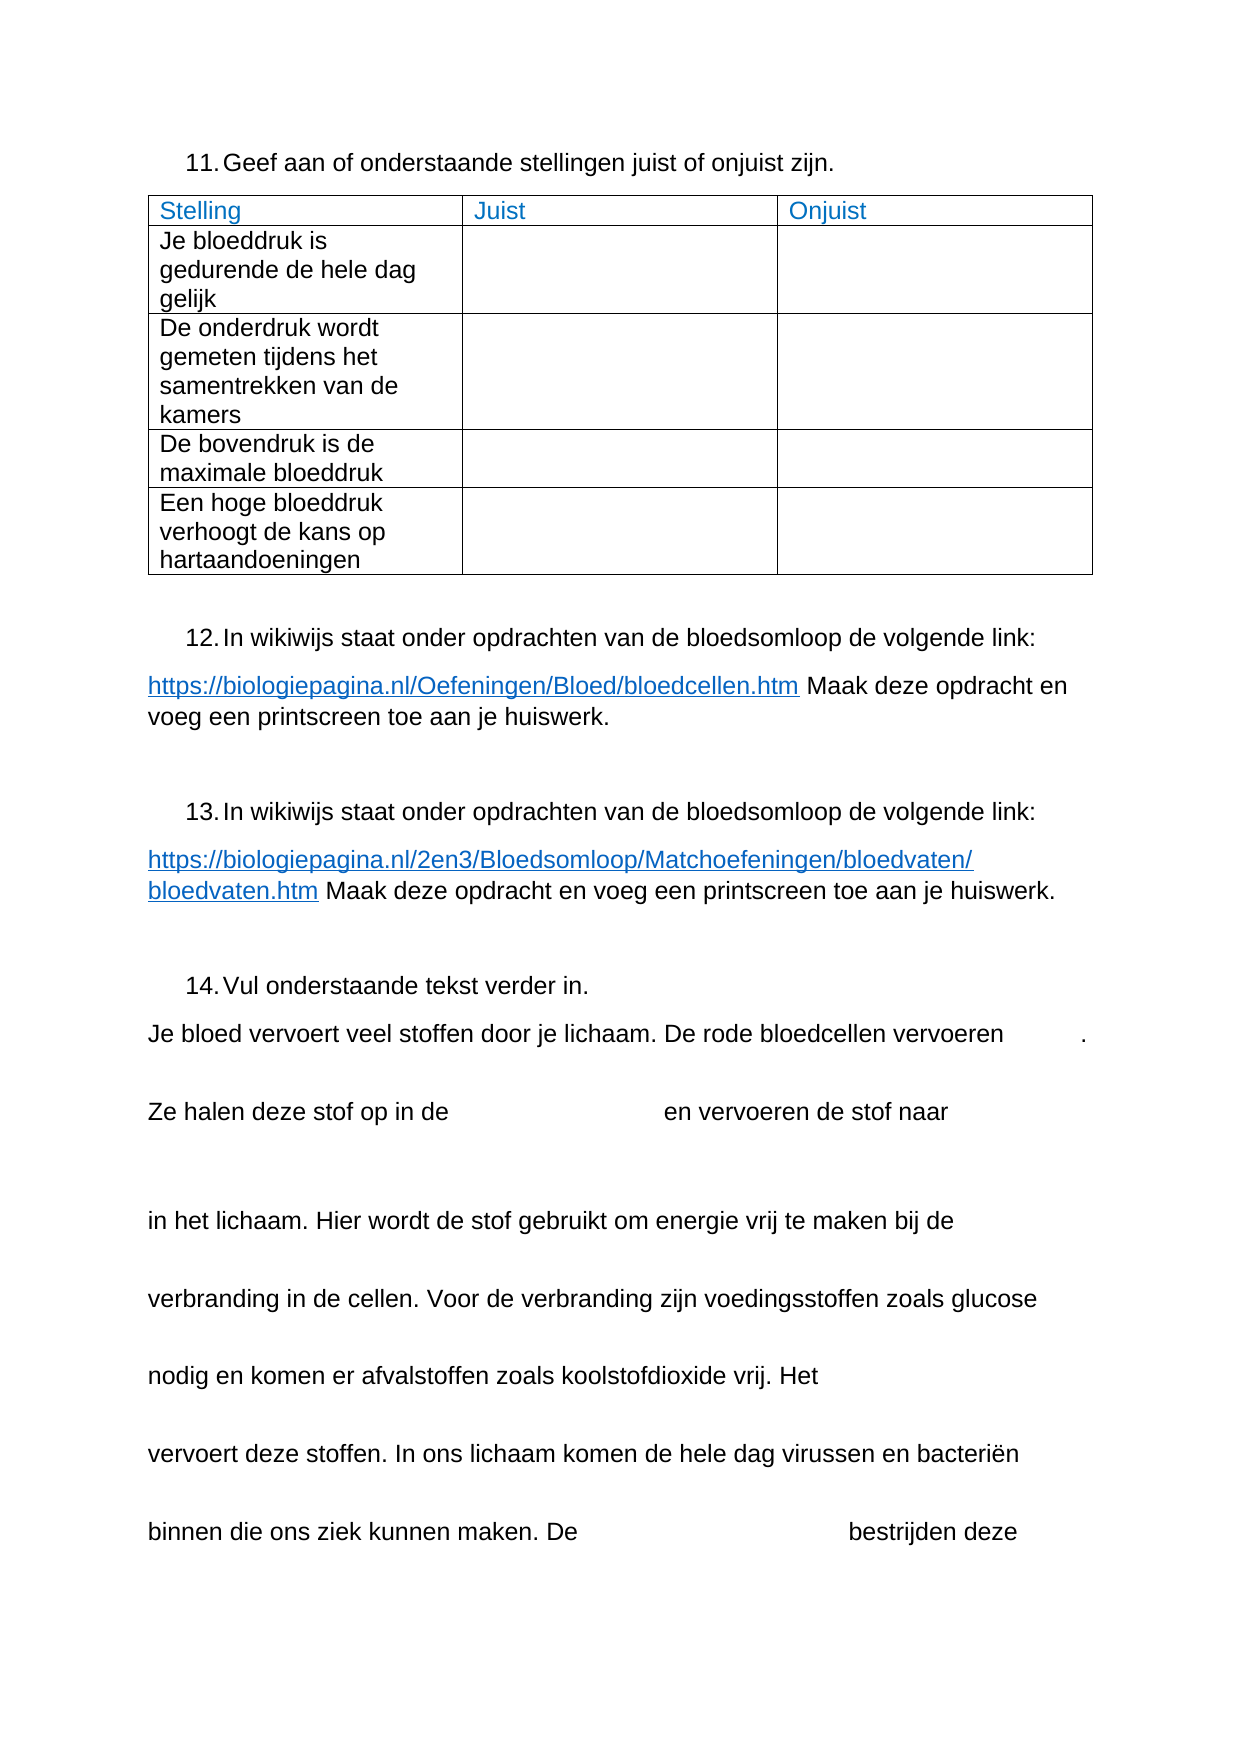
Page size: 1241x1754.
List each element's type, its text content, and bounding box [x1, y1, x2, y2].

table_cell [778, 488, 1092, 574]
table_cell De bovendruk is de maximale bloeddruk [149, 430, 462, 487]
text Je bloed vervoert veel stoffen door je lichaam. De rode bloedcellen vervoeren . [148, 1019, 1093, 1078]
text binnen die ons ziek kunnen maken. De bestrijden deze [148, 1517, 1093, 1576]
table_cell Een hoge bloeddruk verhoogt de kans op hartaandoeningen [149, 488, 462, 574]
table_cell [463, 226, 777, 312]
table_header Juist [463, 196, 777, 225]
text nodig en komen er afvalstoffen zoals koolstofdioxide vrij. Het [148, 1361, 1093, 1420]
list In wikiwijs staat onder opdrachten van de bloedsomloop de volgende link: [185, 797, 1093, 826]
table_cell Je bloeddruk is gedurende de hele dag gelijk [149, 226, 462, 312]
table_cell [463, 488, 777, 574]
text https://biologiepagina.nl/2en3/Bloedsomloop/Matchoefeningen/bloedvaten/bloedvaten.htm Maak deze opdracht en voeg een printscreen toe aan je huiswerk. [148, 845, 1093, 905]
table_cell [778, 430, 1092, 487]
list Vul onderstaande tekst verder in. [185, 971, 1093, 1000]
text verbranding in de cellen. Voor de verbranding zijn voedingsstoffen zoals glucose [148, 1283, 1093, 1342]
table_cell [778, 314, 1092, 428]
table_cell [463, 314, 777, 428]
table_header Onjuist [778, 196, 1092, 225]
table_cell [463, 430, 777, 487]
list Geef aan of onderstaande stellingen juist of onjuist zijn. [185, 148, 1093, 176]
table_cell [778, 226, 1092, 312]
text vervoert deze stoffen. In ons lichaam komen de hele dag virussen en bacteriën [148, 1439, 1093, 1498]
text https://biologiepagina.nl/Oefeningen/Bloed/bloedcellen.htm Maak deze opdracht en voeg een printscreen toe aan je huiswerk. [148, 671, 1093, 731]
table_cell De onderdruk wordt gemeten tijdens het samentrekken van de kamers [149, 314, 462, 428]
text Ze halen deze stof op in de en vervoeren de stof naar [148, 1097, 1093, 1187]
text in het lichaam. Hier wordt de stof gebruikt om energie vrij te maken bij de [148, 1206, 1093, 1265]
table_header Stelling [149, 196, 462, 225]
list In wikiwijs staat onder opdrachten van de bloedsomloop de volgende link: [185, 623, 1093, 652]
